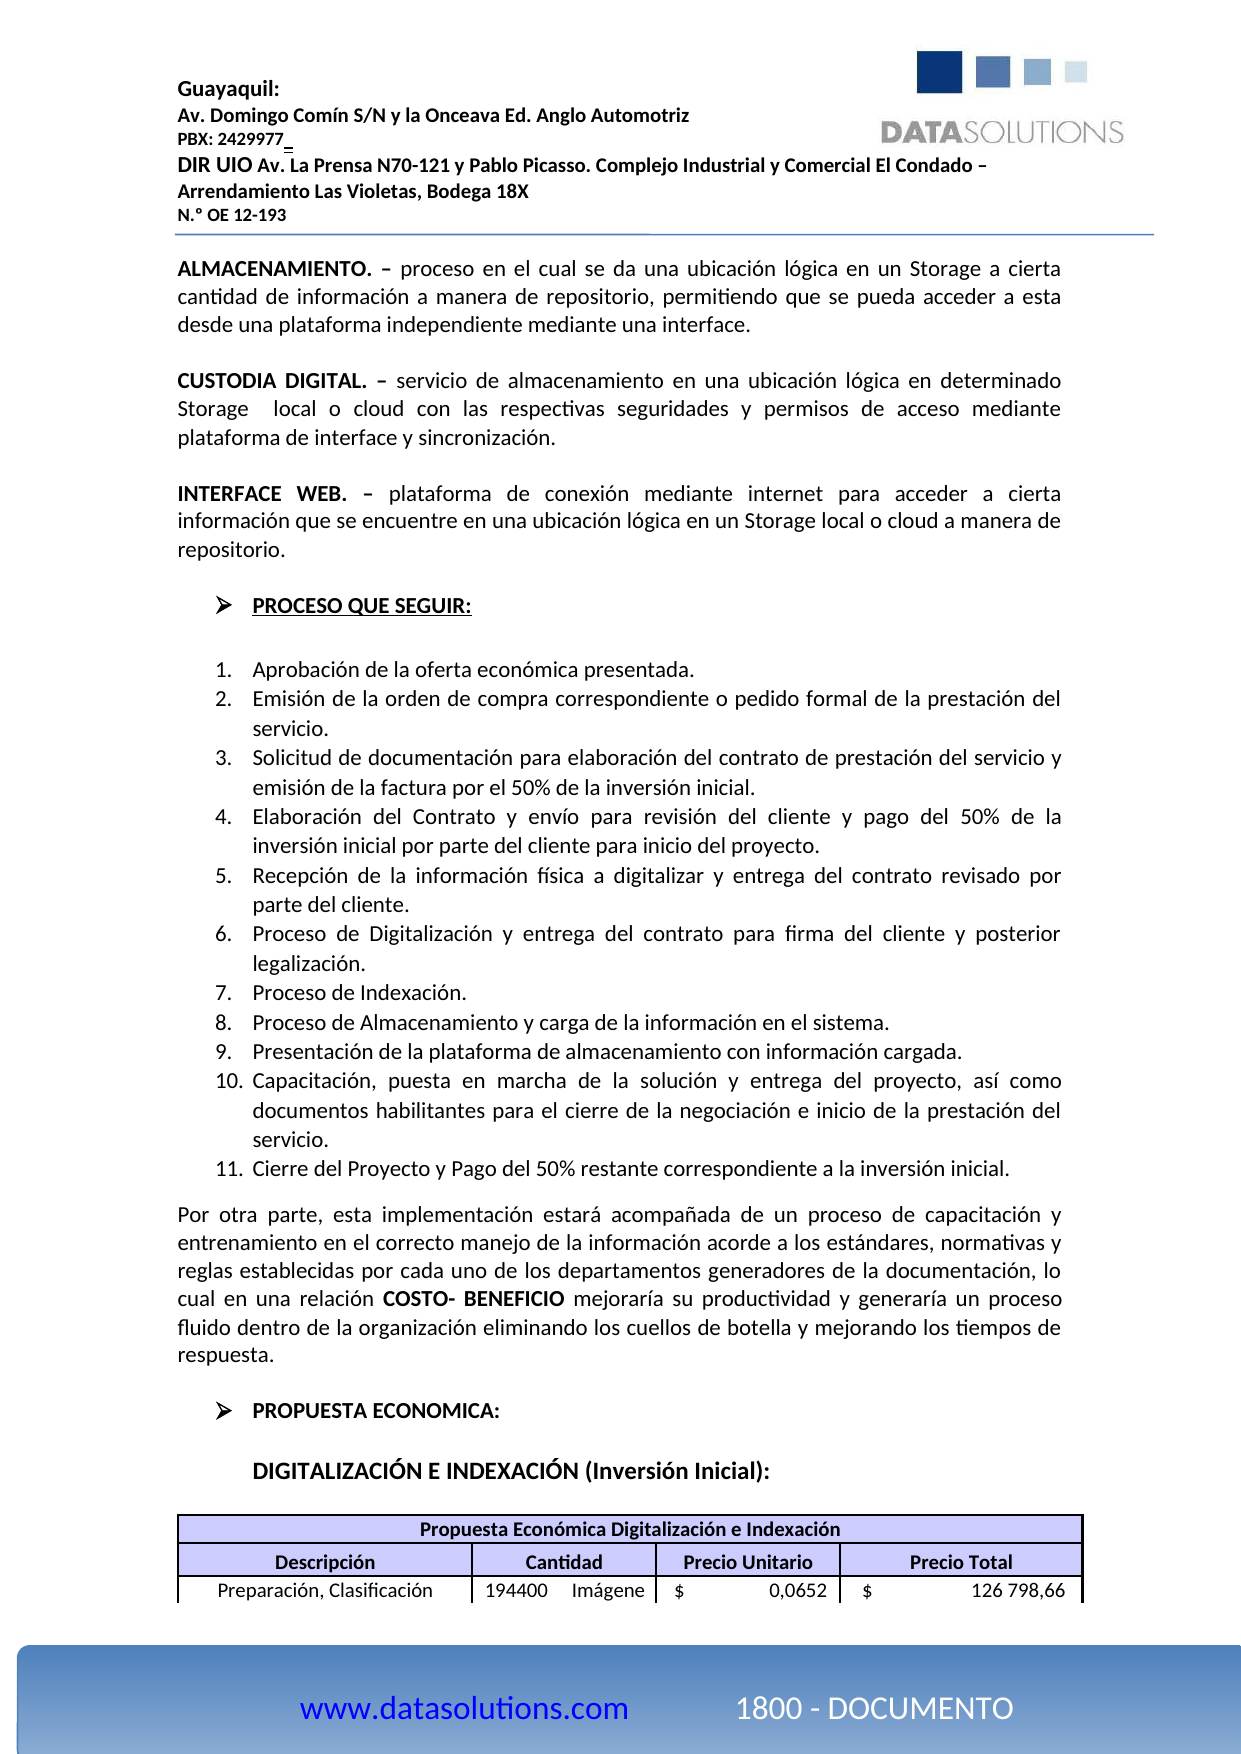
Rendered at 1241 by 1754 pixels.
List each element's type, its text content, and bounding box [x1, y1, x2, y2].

table_cell $ 0,0652 [657, 1577, 839, 1603]
list PROCESO QUE SEGUIR: [215, 591, 1063, 619]
text INTERFACE WEB. – plataforma de conexión mediante internet para acceder a cierta información que se encuentre en una ubicación lógica en un Storage local o cloud a manera de repositorio. [177, 479, 1063, 563]
text CUSTODIA DIGITAL. – servicio de almacenamiento en una ubicación lógica en determinado Storage local o cloud con las respectivas seguridades y permisos de acceso mediante plataforma de interface y sincronización. [177, 367, 1063, 451]
list Solicitud de documentación para elaboración del contrato de prestación del servicio y emisión de la factura por el 50% de la inversión inicial. [215, 743, 1063, 801]
list Elaboración del Contrato y envío para revisión del cliente y pago del 50% de la inversión inicial por parte del cliente para inicio del proyecto. [215, 802, 1063, 859]
list Proceso de Indexación. [215, 978, 1063, 1006]
table_cell $ 126 798,66 [841, 1577, 1081, 1603]
text DIGITALIZACIÓN E INDEXACIÓN (Inversión Inicial): [252, 1455, 1063, 1486]
table_cell Cantidad [473, 1544, 655, 1575]
text ALMACENAMIENTO. – proceso en el cual se da una ubicación lógica en un Storage a cierta cantidad de información a manera de repositorio, permitiendo que se pueda acceder a esta desde una plataforma independiente mediante una interface. [177, 254, 1063, 338]
table_header Propuesta Económica Digitalización e Indexación [179, 1516, 1081, 1542]
list Presentación de la plataforma de almacenamiento con información cargada. [215, 1037, 1063, 1065]
list Capacitación, puesta en marcha de la solución y entrega del proyecto, así como documentos habilitantes para el cierre de la negociación e inicio de la prestación del servicio. [215, 1066, 1063, 1153]
table_cell Imágenes [560, 1577, 655, 1603]
list Proceso de Almacenamiento y carga de la información en el sistema. [215, 1008, 1063, 1036]
table_cell Precio Total [841, 1544, 1081, 1575]
list PROPUESTA ECONOMICA: [215, 1397, 1063, 1425]
table_cell Descripción [179, 1544, 471, 1575]
list Proceso de Digitalización y entrega del contrato para firma del cliente y posterior legalización. [215, 919, 1063, 977]
text Por otra parte, esta implementación estará acompañada de un proceso de capacitación y entrenamiento en el correcto manejo de la información acorde a los estándares, normativas y reglas establecidas por cada uno de los departamentos generadores de la documentación, lo cual en una relación COSTO- BENEFICIO mejoraría su productividad y generaría un proceso fluido dentro de la organización eliminando los cuellos de botella y mejorando los tiempos de respuesta. [177, 1201, 1063, 1369]
list Emisión de la orden de compra correspondiente o pedido formal de la prestación del servicio. [215, 684, 1063, 742]
table_cell Preparación, Clasificación [179, 1577, 471, 1603]
list Aprobación de la oferta económica presentada. [215, 655, 1063, 683]
list Cierre del Proyecto y Pago del 50% restante correspondiente a la inversión inicial. [215, 1154, 1063, 1182]
list Recepción de la información física a digitalizar y entrega del contrato revisado por parte del cliente. [215, 861, 1063, 918]
picture [846, 31, 1166, 163]
table_cell 1944000 [473, 1577, 560, 1603]
table_cell Precio Unitario [657, 1544, 839, 1575]
